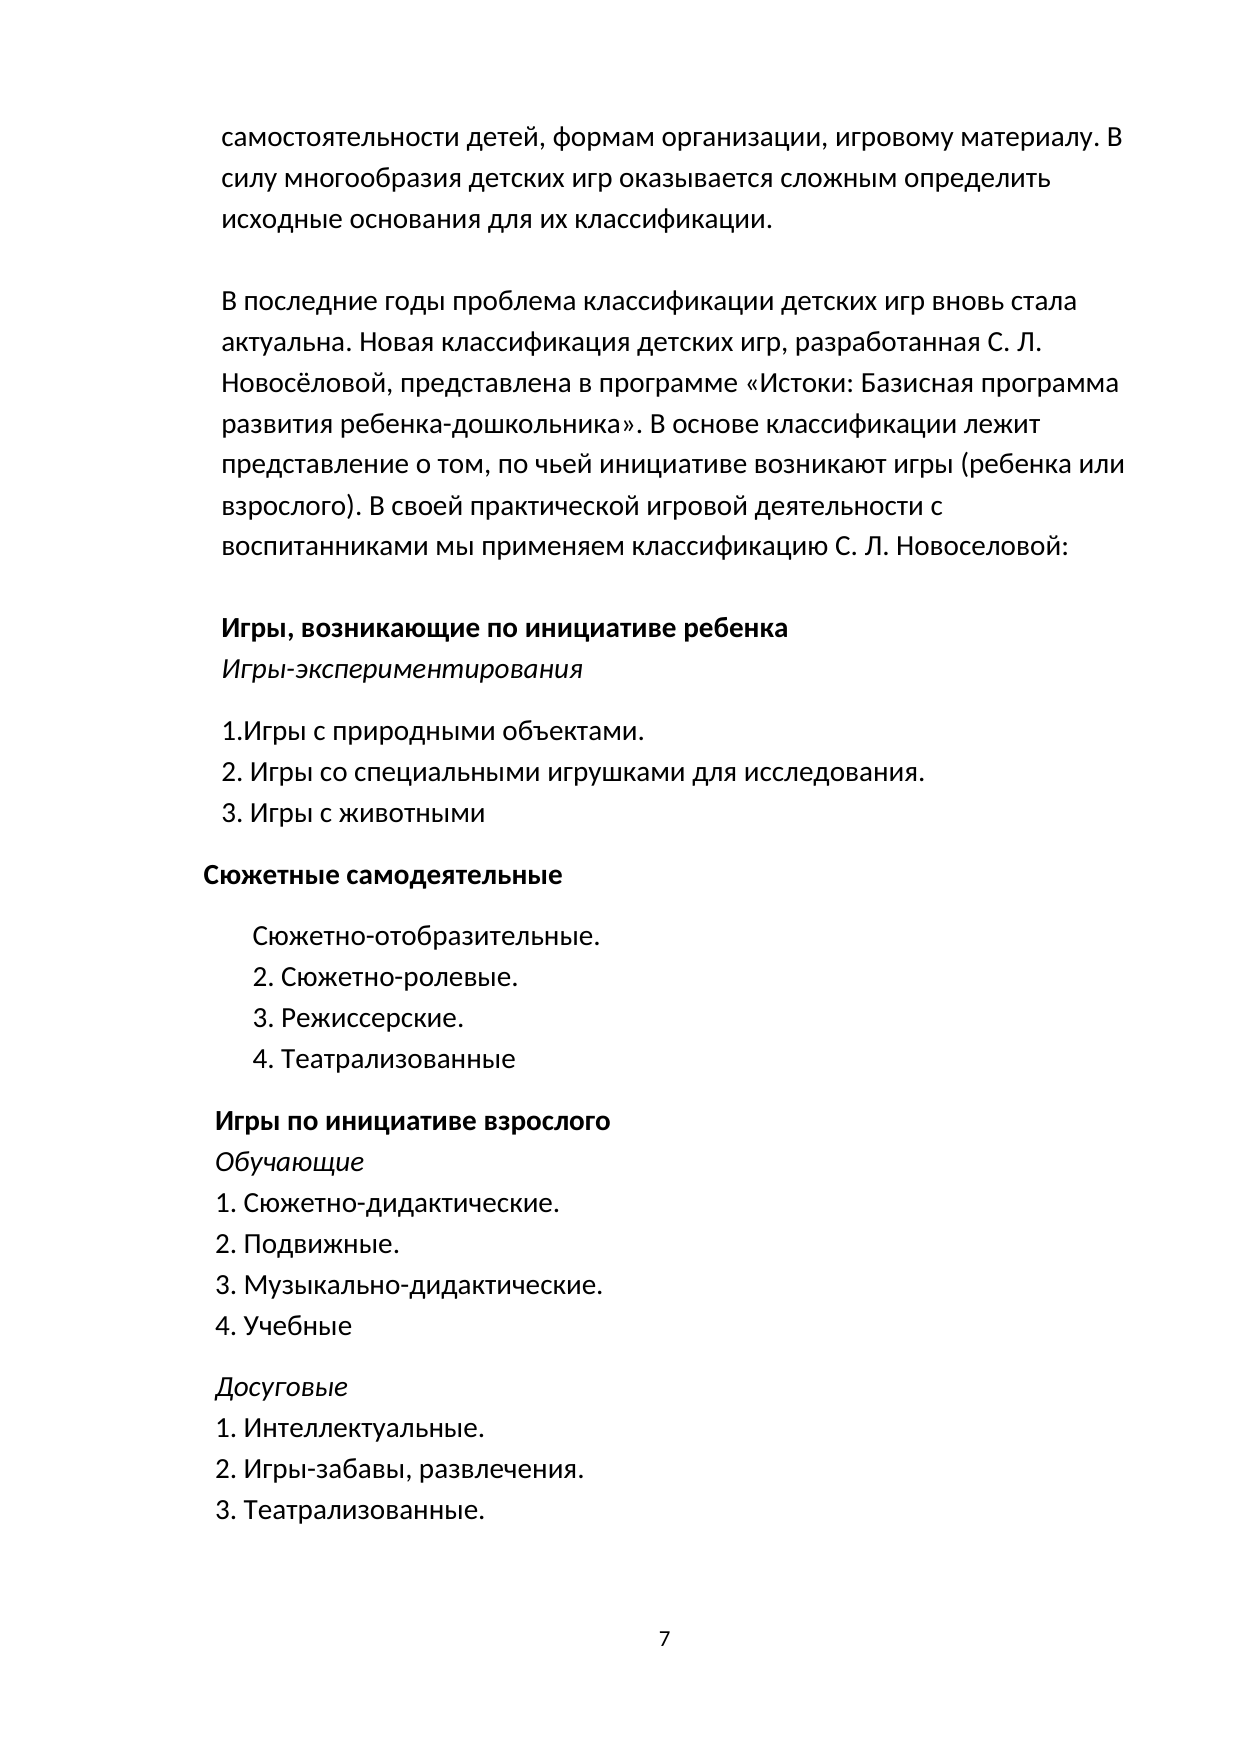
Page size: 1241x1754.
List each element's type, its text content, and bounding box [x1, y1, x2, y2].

list Игры, возникающие по инициативе ребенка Игры-экспериментирования [221, 609, 1152, 686]
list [221, 118, 1152, 236]
text 1.Игры с природными объектами. 2. Игры со специальными игрушками для исследования. 3. Игры с животными [221, 712, 1152, 829]
list В последние годы проблема классификации детских игр вновь стала актуальна. Новая классификация детских игр, разработанная С. Л. Новосёловой, представлена в программе «Истоки: Базисная программа развития ребенка-дошкольника». В основе классификации лежит представление о том, по чьей инициативе возникают игры (ребенка или взрослого). В своей практической игровой деятельности с воспитанниками мы применяем классификацию С. Л. Новоселовой: [221, 282, 1152, 563]
list Сюжетно-отобразительные. 2. Сюжетно-ролевые. 3. Режиссерские. 4. Театрализованные [252, 917, 1152, 1076]
text Игры по инициативе взрослого Обучающие 1. Сюжетно-дидактические. 2. Подвижные. 3. Музыкально-дидактические. 4. Учебные [215, 1102, 1152, 1342]
text Сюжетные самодеятельные [177, 856, 1152, 891]
text Досуговые 1. Интеллектуальные. 2. Игры-забавы, развлечения. 3. Театрализованные. [215, 1368, 1152, 1527]
